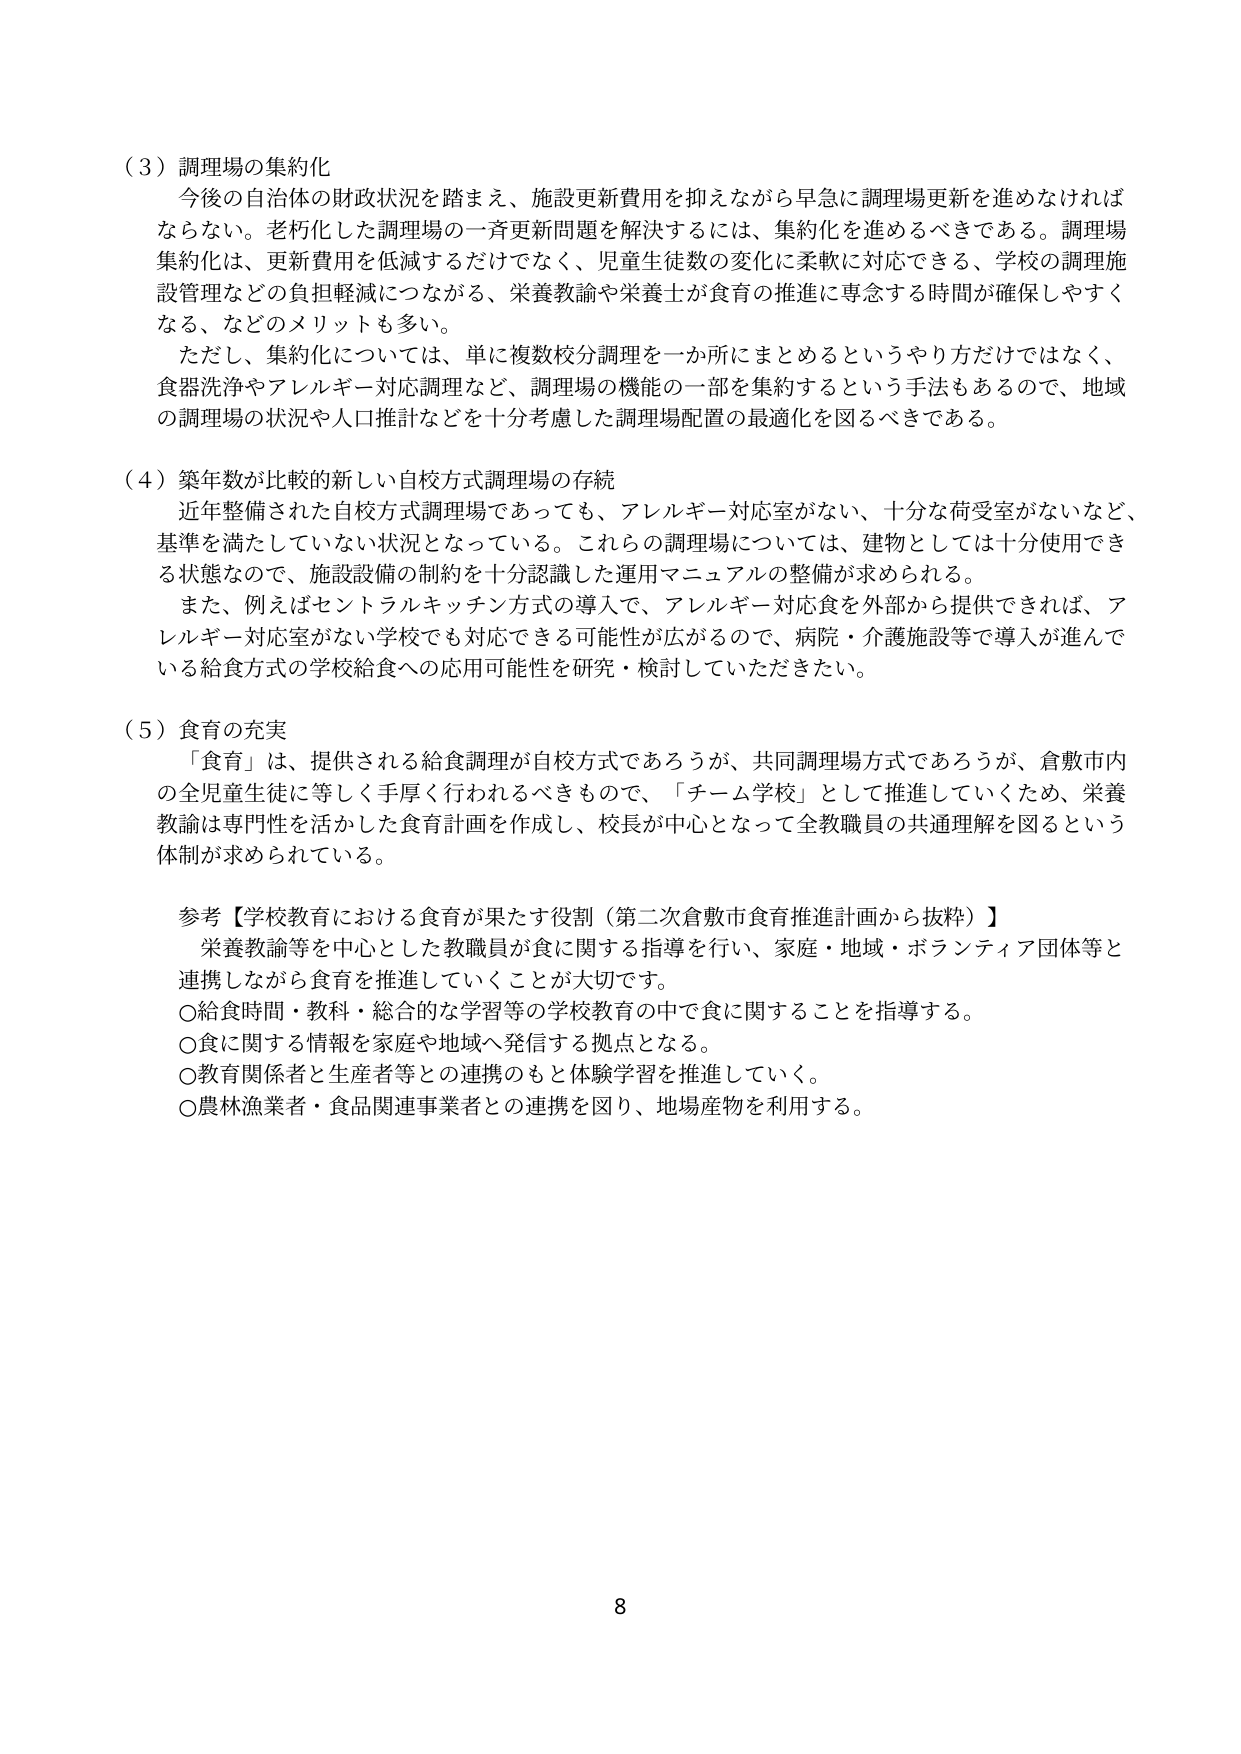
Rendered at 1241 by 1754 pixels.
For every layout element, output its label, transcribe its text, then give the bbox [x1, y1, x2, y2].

text （５）食育の充実 [112, 713, 1128, 744]
text ○食に関する情報を家庭や地域へ発信する拠点となる。 [156, 1026, 1128, 1057]
text ○給食時間・教科・総合的な学習等の学校教育の中で食に関することを指導する。 [156, 994, 1128, 1026]
text 近年整備された自校方式調理場であっても、アレルギー対応室がない、十分な荷受室がないなど、基準を満たしていない状況となっている。これらの調理場については、建物としては十分使用できる状態なので、施設設備の制約を十分認識した運用マニュアルの整備が求められる。 [156, 494, 1128, 589]
text （３）調理場の集約化 [112, 150, 1128, 181]
text また、例えばセントラルキッチン方式の導入で、アレルギー対応食を外部から提供できれば、アレルギー対応室がない学校でも対応できる可能性が広がるので、病院・介護施設等で導入が進んでいる給食方式の学校給食への応用可能性を研究・検討していただきたい。 [156, 589, 1128, 683]
text （４）築年数が比較的新しい自校方式調理場の存続 [112, 463, 1128, 494]
text ○農林漁業者・食品関連事業者との連携を図り、地場産物を利用する。 [156, 1089, 1128, 1121]
text ○教育関係者と生産者等との連携のもと体験学習を推進していく。 [156, 1057, 1128, 1089]
text 参考【学校教育における食育が果たす役割（第二次倉敷市食育推進計画から抜粋）】 [134, 900, 1128, 931]
text 今後の自治体の財政状況を踏まえ、施設更新費用を抑えながら早急に調理場更新を進めなければならない。老朽化した調理場の一斉更新問題を解決するには、集約化を進めるべきである。調理場集約化は、更新費用を低減するだけでなく、児童生徒数の変化に柔軟に対応できる、学校の調理施設管理などの負担軽減につながる、栄養教諭や栄養士が食育の推進に専念する時間が確保しやすくなる、などのメリットも多い。 [156, 181, 1128, 339]
text 栄養教諭等を中心とした教職員が食に関する指導を行い、家庭・地域・ボランティア団体等と連携しながら食育を推進していくことが大切です。 [178, 931, 1128, 994]
text ただし、集約化については、単に複数校分調理を一か所にまとめるというやり方だけではなく、食器洗浄やアレルギー対応調理など、調理場の機能の一部を集約するという手法もあるので、地域の調理場の状況や人口推計などを十分考慮した調理場配置の最適化を図るべきである。 [156, 339, 1128, 433]
text 「食育」は、提供される給食調理が自校方式であろうが、共同調理場方式であろうが、倉敷市内の全児童生徒に等しく手厚く行われるべきもので、「チーム学校」として推進していくため、栄養教諭は専門性を活かした食育計画を作成し、校長が中心となって全教職員の共通理解を図るという体制が求められている。 [156, 744, 1128, 870]
